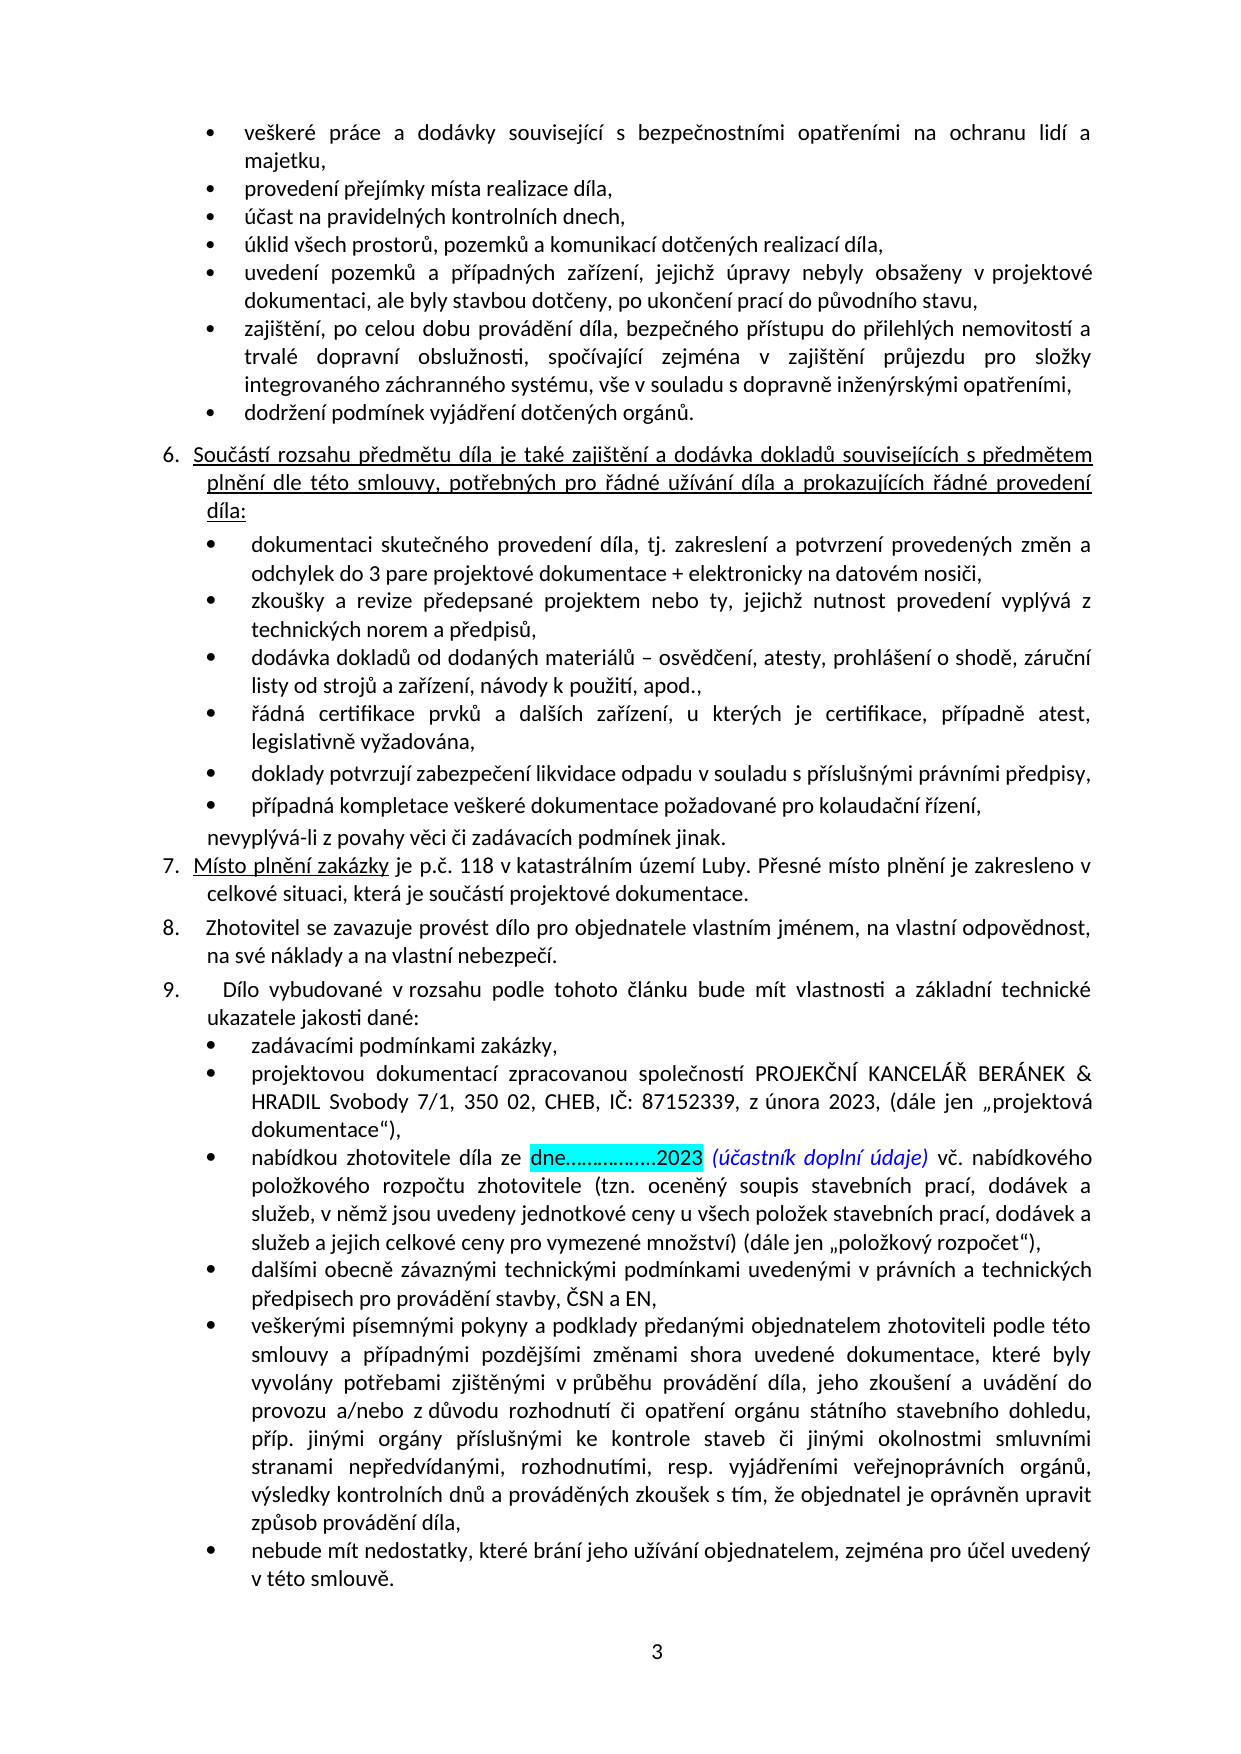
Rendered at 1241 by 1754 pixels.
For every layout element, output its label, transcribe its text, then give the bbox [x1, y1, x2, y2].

list zadávacími podmínkami zakázky, [207, 1031, 1093, 1059]
list projektovou dokumentací zpracovanou společností PROJEKČNÍ KANCELÁŘ BERÁNEK & HRADIL Svobody 7/1, 350 02, CHEB, IČ: 87152339, z února 2023, (dále jen „projektová dokumentace“), [207, 1059, 1093, 1143]
list Zhotovitel se zavazuje provést dílo pro objednatele vlastním jménem, na vlastní odpovědnost, na své náklady a na vlastní nebezpečí. [162, 913, 1093, 969]
list úklid všech prostorů, pozemků a komunikací dotčených realizací díla, [207, 230, 1093, 258]
list nebude mít nedostatky, které brání jeho užívání objednatelem, zejména pro účel uvedený v této smlouvě. [207, 1536, 1093, 1592]
list Místo plnění zakázky je p.č. 118 v katastrálním území Luby. Přesné místo plnění je zakresleno v celkové situaci, která je součástí projektové dokumentace. [162, 851, 1093, 907]
list dalšími obecně závaznými technickými podmínkami uvedenými v právních a technických předpisech pro provádění stavby, ČSN a EN, [207, 1256, 1093, 1312]
list dokumentaci skutečného provedení díla, tj. zakreslení a potvrzení provedených změn a odchylek do 3 pare projektové dokumentace + elektronicky na datovém nosiči, [207, 531, 1093, 587]
list zkoušky a revize předepsané projektem nebo ty, jejichž nutnost provedení vyplývá z technických norem a předpisů, [207, 587, 1093, 643]
list provedení přejímky místa realizace díla, [207, 174, 1093, 202]
list řádná certifikace prvků a dalších zařízení, u kterých je certifikace, případně atest, legislativně vyžadována, [207, 699, 1093, 755]
list případná kompletace veškeré dokumentace požadované pro kolaudační řízení, [207, 791, 1093, 819]
list dodávka dokladů od dodaných materiálů – osvědčení, atesty, prohlášení o shodě, záruční listy od strojů a zařízení, návody k použití, apod., [207, 643, 1093, 699]
list nevyplývá-li z povahy věci či zadávacích podmínek jinak. [193, 825, 1093, 851]
list zajištění, po celou dobu provádění díla, bezpečného přístupu do přilehlých nemovitostí a trvalé dopravní obslužnosti, spočívající zejména v zajištění průjezdu pro složky integrovaného záchranného systému, vše v souladu s dopravně inženýrskými opatřeními, [207, 314, 1093, 398]
list Součástí rozsahu předmětu díla je také zajištění a dodávka dokladů souvisejících s předmětem plnění dle této smlouvy, potřebných pro řádné užívání díla a prokazujících řádné provedení díla: [162, 440, 1093, 524]
list uvedení pozemků a případných zařízení, jejichž úpravy nebyly obsaženy v projektové dokumentaci, ale byly stavbou dotčeny, po ukončení prací do původního stavu, [207, 258, 1093, 314]
list Dílo vybudované v rozsahu podle tohoto článku bude mít vlastnosti a základní technické ukazatele jakosti dané: [162, 975, 1093, 1031]
list účast na pravidelných kontrolních dnech, [207, 202, 1093, 230]
list doklady potvrzují zabezpečení likvidace odpadu v souladu s příslušnými právními předpisy, [207, 759, 1093, 787]
list veškeré práce a dodávky související s bezpečnostními opatřeními na ochranu lidí a majetku, [207, 118, 1093, 174]
list dodržení podmínek vyjádření dotčených orgánů. [207, 398, 1093, 426]
list veškerými písemnými pokyny a podklady předanými objednatelem zhotoviteli podle této smlouvy a případnými pozdějšími změnami shora uvedené dokumentace, které byly vyvolány potřebami zjištěnými v průběhu provádění díla, jeho zkoušení a uvádění do provozu a/nebo z důvodu rozhodnutí či opatření orgánu státního stavebního dohledu, příp. jinými orgány příslušnými ke kontrole staveb či jinými okolnostmi smluvními stranami nepředvídanými, rozhodnutími, resp. vyjádřeními veřejnoprávních orgánů, výsledky kontrolních dnů a prováděných zkoušek s tím, že objednatel je oprávněn upravit způsob provádění díla, [207, 1312, 1093, 1536]
list nabídkou zhotovitele díla ze dne……………..2023 (účastník doplní údaje) vč. nabídkového položkového rozpočtu zhotovitele (tzn. oceněný soupis stavebních prací, dodávek a služeb, v němž jsou uvedeny jednotkové ceny u všech položek stavebních prací, dodávek a služeb a jejich celkové ceny pro vymezené množství) (dále jen „položkový rozpočet“), [207, 1143, 1093, 1256]
